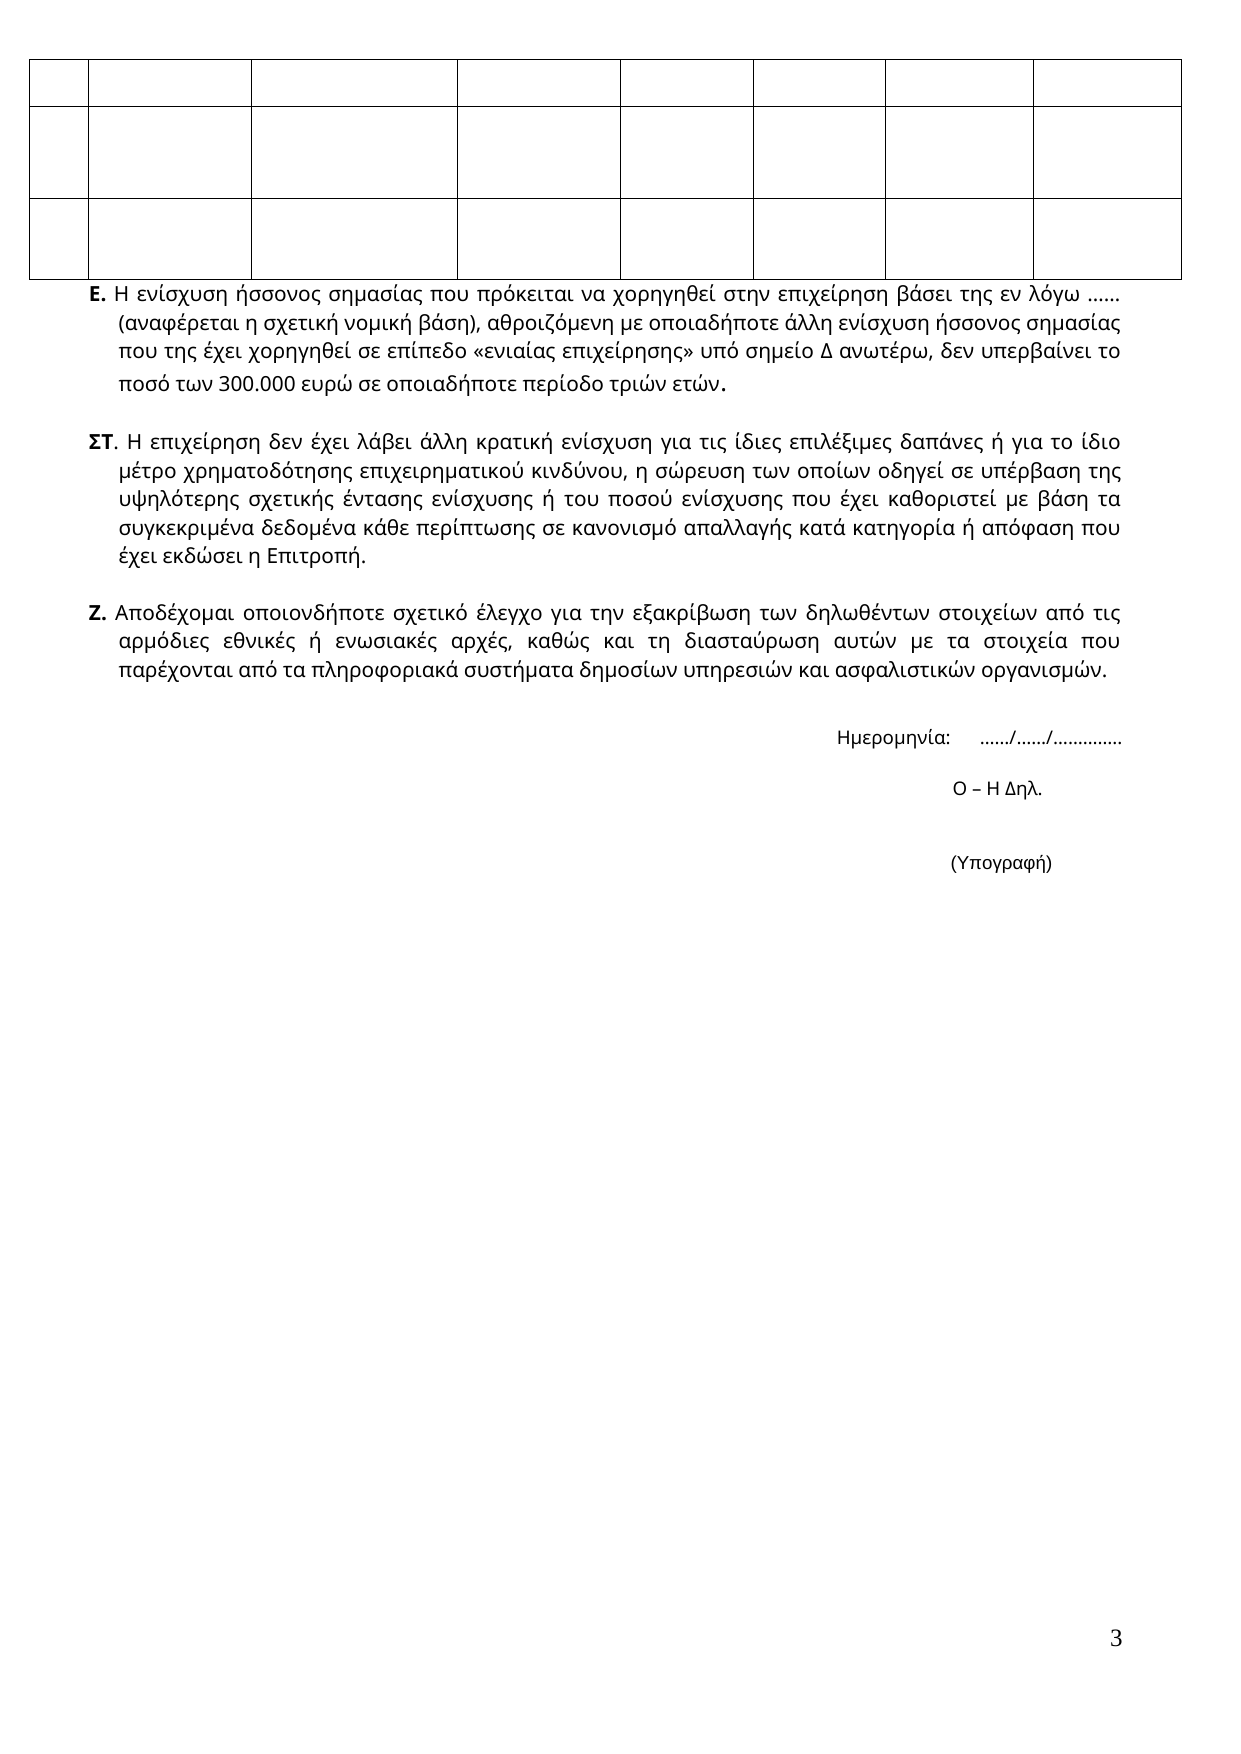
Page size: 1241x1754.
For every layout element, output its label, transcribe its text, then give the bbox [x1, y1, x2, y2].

table_cell [252, 107, 457, 197]
table_cell [754, 199, 885, 278]
table_cell [252, 199, 457, 278]
table_cell [754, 107, 885, 197]
table_cell [30, 199, 88, 278]
table_cell [252, 60, 457, 106]
text Ο – Η Δηλ. [839, 775, 1122, 801]
table_cell [458, 199, 620, 278]
table_cell [458, 60, 620, 106]
table_cell [886, 60, 1033, 106]
table_cell [89, 199, 251, 278]
table_cell [621, 60, 753, 106]
table_cell [458, 107, 620, 197]
table_cell [1034, 199, 1181, 278]
table_cell [886, 199, 1033, 278]
text ΣΤ. Η επιχείρηση δεν έχει λάβει άλλη κρατική ενίσχυση για τις ίδιες επιλέξιμες δαπάνες ή για το ίδιο μέτρο χρηματοδότησης επιχειρηματικού κινδύνου, η σώρευση των οποίων οδηγεί σε υπέρβαση της υψηλότερης σχετικής έντασης ενίσχυσης ή του ποσού ενίσχυσης που έχει καθοριστεί με βάση τα συγκεκριμένα δεδομένα κάθε περίπτωσης σε κανονισμό απαλλαγής κατά κατηγορία ή απόφαση που έχει εκδώσει η Επιτροπή. [89, 427, 1122, 569]
table_cell [621, 199, 753, 278]
table_cell [30, 60, 88, 106]
table_cell [1034, 60, 1181, 106]
table_cell [754, 60, 885, 106]
table_cell [30, 107, 88, 197]
text Ε. Η ενίσχυση ήσσονος σημασίας που πρόκειται να χορηγηθεί στην επιχείρηση βάσει της εν λόγω …… (αναφέρεται η σχετική νομική βάση), αθροιζόμενη με οποιαδήποτε άλλη ενίσχυση ήσσονος σημασίας που της έχει χορηγηθεί σε επίπεδο «ενιαίας επιχείρησης» υπό σημείο Δ ανωτέρω, δεν υπερβαίνει το ποσό των 300.000 ευρώ σε οποιαδήποτε περίοδο τριών ετών. [89, 280, 1122, 399]
table_cell [89, 107, 251, 197]
table_cell [89, 60, 251, 106]
text (Υπογραφή) [839, 852, 1122, 873]
text Ημερομηνία: ……/……/………….. [89, 724, 1122, 750]
table_cell [1034, 107, 1181, 197]
table_cell [886, 107, 1033, 197]
table_cell [621, 107, 753, 197]
text Ζ. Αποδέχομαι οποιονδήποτε σχετικό έλεγχο για την εξακρίβωση των δηλωθέντων στοιχείων από τις αρμόδιες εθνικές ή ενωσιακές αρχές, καθώς και τη διασταύρωση αυτών με τα στοιχεία που παρέχονται από τα πληροφοριακά συστήματα δημοσίων υπηρεσιών και ασφαλιστικών οργανισμών. [89, 598, 1122, 683]
